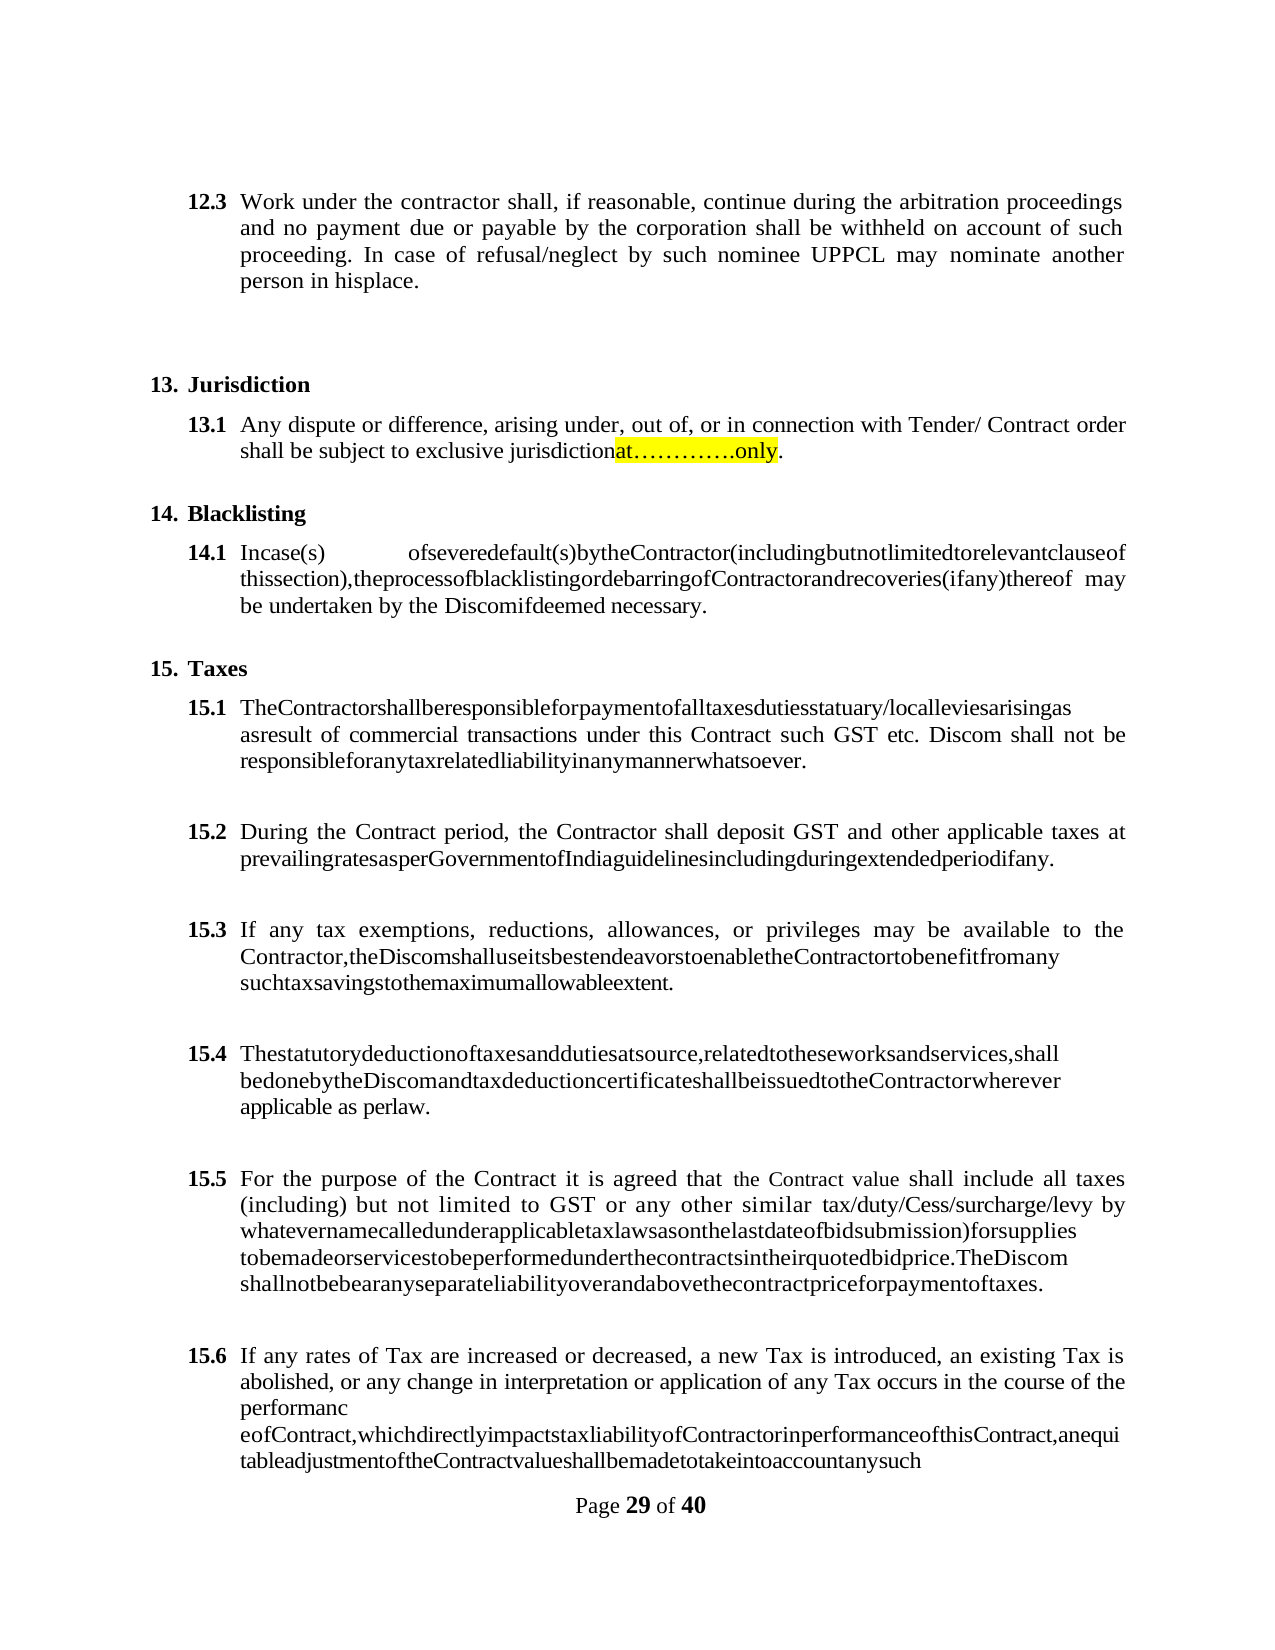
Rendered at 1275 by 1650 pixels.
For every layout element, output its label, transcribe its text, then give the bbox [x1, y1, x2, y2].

list Any dispute or difference, arising under, out of, or in connection with Tender/ Contract order shall be subject to exclusive jurisdictionat………….only. [187, 411, 1126, 463]
list For the purpose of the Contract it is agreed that the Contract value shall include all taxes (including) but not limited to GST or any other similar tax/duty/Cess/surcharge/levy by whatevernamecalledunderapplicabletaxlawsasonthelastdateofbidsubmission)forsupplies tobemadeorservicestobeperformedunderthecontractsintheirquotedbidprice.TheDiscom shallnotbebearanyseparateliabilityoverandabovethecontractpriceforpaymentoftaxes. [187, 1165, 1126, 1297]
subtitle Jurisdiction [150, 371, 1225, 398]
list Work under the contractor shall, if reasonable, continue during the arbitration proceedings and no payment due or payable by the corporation shall be withheld on account of such proceeding. In case of refusal/neglect by such nominee UPPCL may nominate another person in hisplace. [187, 188, 1124, 293]
subtitle Taxes [150, 655, 1225, 682]
list During the Contract period, the Contractor shall deposit GST and other applicable taxes at prevailingratesasperGovernmentofIndiaguidelinesincludingduringextendedperiodifany. [187, 818, 1126, 871]
subtitle Blacklisting [150, 500, 1225, 526]
list If any tax exemptions, reductions, allowances, or privileges may be available to the Contractor,theDiscomshalluseitsbestendeavorstoenabletheContractortobenefitfromany suchtaxsavingstothemaximumallowableextent. [187, 917, 1126, 996]
list TheContractorshallberesponsibleforpaymentofalltaxesdutiesstatuary/localleviesarisingas asresult of commercial transactions under this Contract such GST etc. Discom shall not be responsibleforanytaxrelatedliabilityinanymannerwhatsoever. [187, 694, 1126, 773]
list Incase(s) ofseveredefault(s)bytheContractor(includingbutnotlimitedtorelevantclauseof thissection),theprocessofblacklistingordebarringofContractorandrecoveries(ifany)thereof may be undertaken by the Discomifdeemed necessary. [187, 539, 1126, 618]
list Thestatutorydeductionoftaxesanddutiesatsource,relatedtotheseworksandservices,shall bedonebytheDiscomandtaxdeductioncertificateshallbeissuedtotheContractorwherever applicable as perlaw. [187, 1041, 1125, 1119]
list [187, 1342, 1126, 1473]
